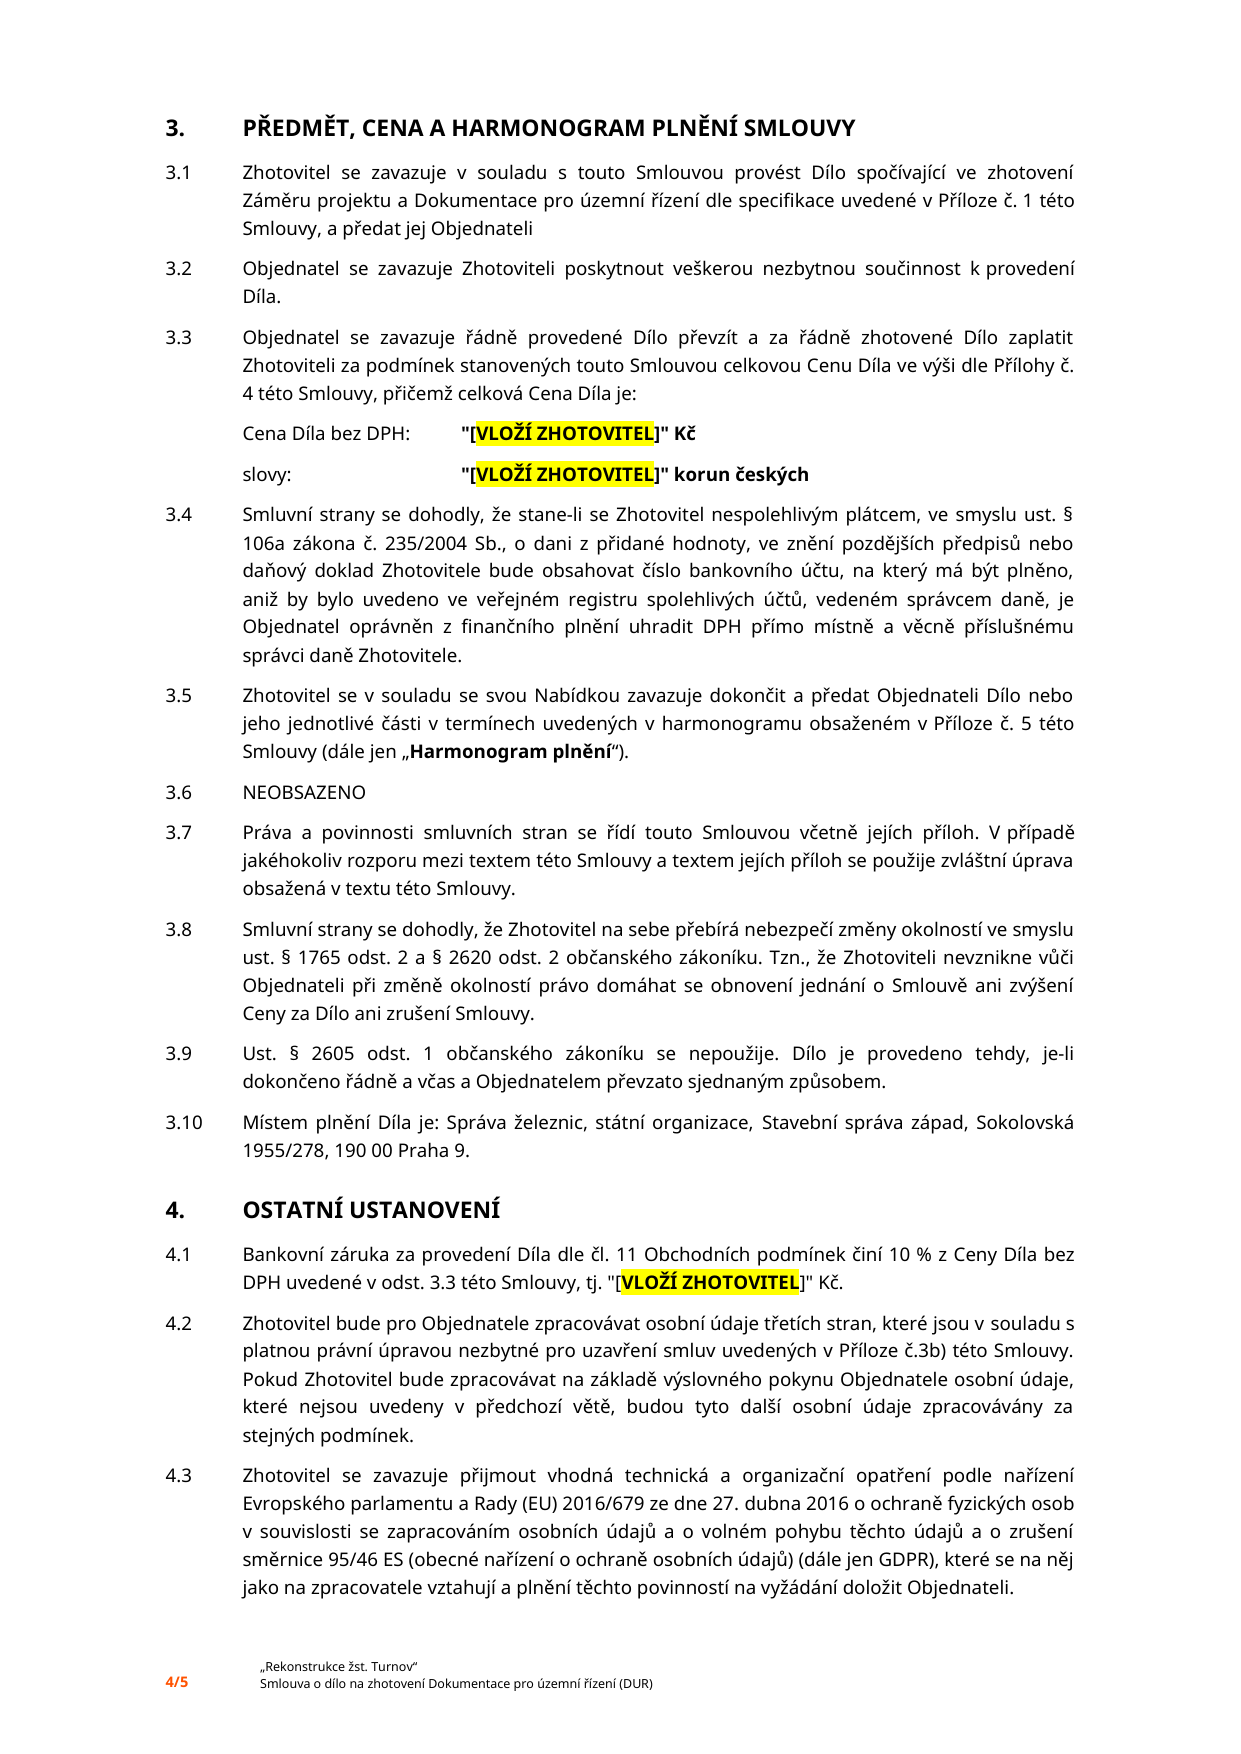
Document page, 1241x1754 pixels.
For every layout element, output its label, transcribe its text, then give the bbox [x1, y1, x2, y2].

text Smluvní strany se dohodly, že stane-li se Zhotovitel nespolehlivým plátcem, ve smyslu ust. § 106a zákona č. 235/2004 Sb., o dani z přidané hodnoty, ve znění pozdějších předpisů nebo daňový doklad Zhotovitele bude obsahovat číslo bankovního účtu, na který má být plněno, aniž by bylo uvedeno ve veřejném registru spolehlivých účtů, vedeném správcem daně, je Objednatel oprávněn z finančního plnění uhradit DPH přímo místně a věcně příslušnému správci daně Zhotovitele. [165, 502, 1075, 667]
text Práva a povinnosti smluvních stran se řídí touto Smlouvou včetně jejích příloh. V případě jakéhokoliv rozporu mezi textem této Smlouvy a textem jejích příloh se použije zvláštní úprava obsažená v textu této Smlouvy. [165, 819, 1075, 901]
text Zhotovitel bude pro Objednatele zpracovávat osobní údaje třetích stran, které jsou v souladu s platnou právní úpravou nezbytné pro uzavření smluv uvedených v Příloze č.3b) této Smlouvy. Pokud Zhotovitel bude zpracovávat na základě výslovného pokynu Objednatele osobní údaje, které nejsou uvedeny v předchozí větě, budou tyto další osobní údaje zpracovávány za stejných podmínek. [165, 1310, 1075, 1447]
text slovy: "[VLOŽÍ ZHOTOVITEL]" korun českých [654, 461, 1075, 487]
text OSTATNÍ USTANOVENÍ [165, 1194, 1075, 1226]
text Místem plnění Díla je: Správa železnic, státní organizace, Stavební správa západ, Sokolovská 1955/278, 190 00 Praha 9. [165, 1109, 1075, 1163]
text PŘEDMĚT, CENA A HARMONOGRAM PLNĚNÍ SMLOUVY [165, 112, 1075, 143]
text Cena Díla bez DPH: "[VLOŽÍ ZHOTOVITEL]" Kč [654, 421, 1075, 446]
text Bankovní záruka za provedení Díla dle čl. 11 Obchodních podmínek činí 10 % z Ceny Díla bez DPH uvedené v odst. 3.3 této Smlouvy, tj. "[VLOŽÍ ZHOTOVITEL]" Kč. [165, 1241, 1075, 1295]
text Zhotovitel se zavazuje v souladu s touto Smlouvou provést Dílo spočívající ve zhotovení Záměru projektu a Dokumentace pro územní řízení dle specifikace uvedené v Příloze č. 1 této Smlouvy, a předat jej Objednateli [165, 159, 1075, 241]
text Objednatel se zavazuje řádně provedené Dílo převzít a za řádně zhotovené Dílo zaplatit Zhotoviteli za podmínek stanovených touto Smlouvou celkovou Cenu Díla ve výši dle Přílohy č. 4 této Smlouvy, přičemž celková Cena Díla je: [165, 324, 1075, 406]
text Zhotovitel se zavazuje přijmout vhodná technická a organizační opatření podle nařízení Evropského parlamentu a Rady (EU) 2016/679 ze dne 27. dubna 2016 o ochraně fyzických osob v souvislosti se zapracováním osobních údajů a o volném pohybu těchto údajů a o zrušení směrnice 95/46 ES (obecné nařízení o ochraně osobních údajů) (dále jen GDPR), které se na něj jako na zpracovatele vztahují a plnění těchto povinností na vyžádání doložit Objednateli. [165, 1462, 1075, 1600]
text Objednatel se zavazuje Zhotoviteli poskytnout veškerou nezbytnou součinnost k provedení Díla. [165, 256, 1075, 309]
text slovy: "[VLOŽÍ ZHOTOVITEL]" korun českých [242, 461, 476, 487]
text Smluvní strany se dohodly, že Zhotovitel na sebe přebírá nebezpečí změny okolností ve smyslu ust. § 1765 odst. 2 a § 2620 odst. 2 občanského zákoníku. Tzn., že Zhotoviteli nevznikne vůči Objednateli při změně okolností právo domáhat se obnovení jednání o Smlouvě ani zvýšení Ceny za Dílo ani zrušení Smlouvy. [165, 916, 1075, 1026]
text Zhotovitel se v souladu se svou Nabídkou zavazuje dokončit a předat Objednateli Dílo nebo jeho jednotlivé části v termínech uvedených v harmonogramu obsaženém v Příloze č. 5 této Smlouvy (dále jen „Harmonogram plnění“). [165, 682, 1075, 764]
text NEOBSAZENO [165, 779, 1075, 804]
text Cena Díla bez DPH: "[VLOŽÍ ZHOTOVITEL]" Kč [242, 421, 476, 446]
text Ust. § 2605 odst. 1 občanského zákoníku se nepoužije. Dílo je provedeno tehdy, je-li dokončeno řádně a včas a Objednatelem převzato sjednaným způsobem. [165, 1041, 1075, 1094]
